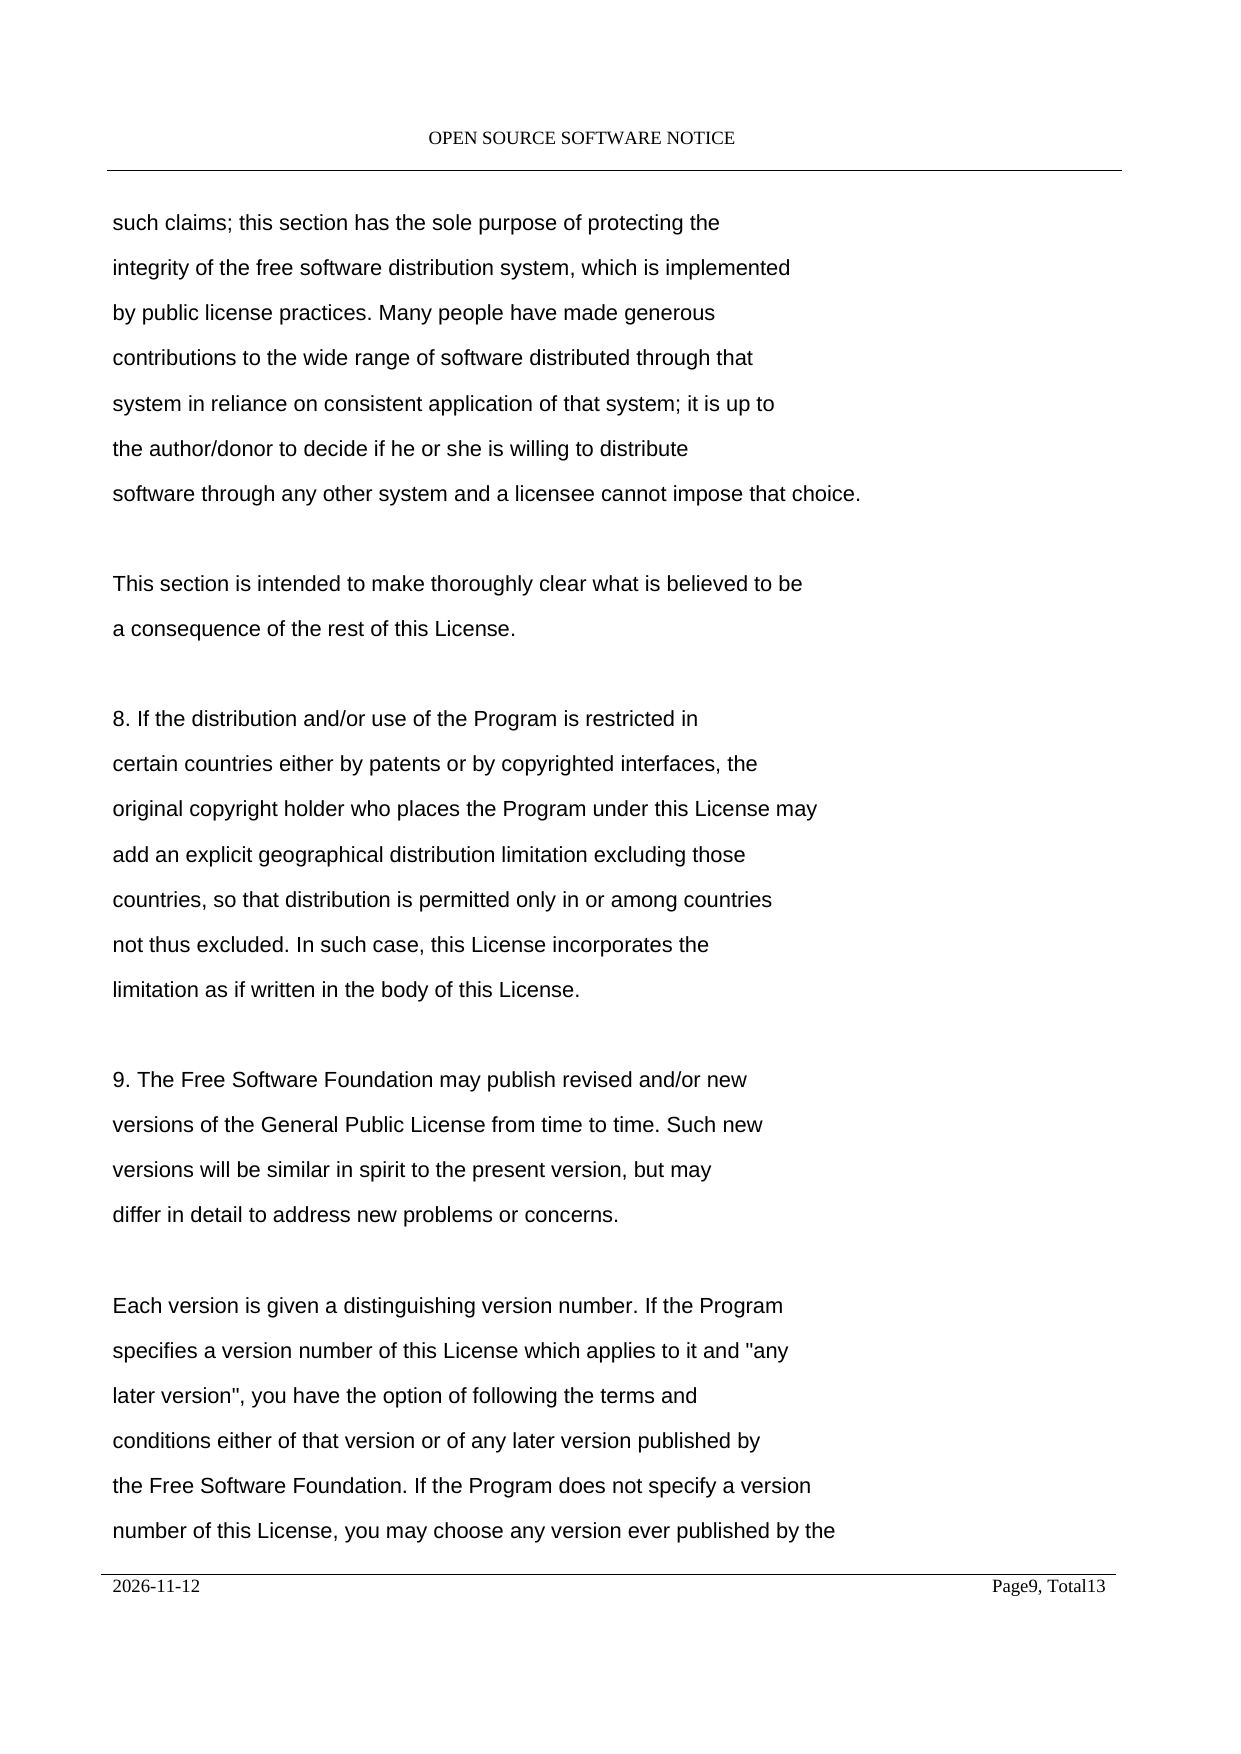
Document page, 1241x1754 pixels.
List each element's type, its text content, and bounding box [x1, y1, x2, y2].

text This section is intended to make thoroughly clear what is believed to be [112, 567, 1128, 600]
text the Free Software Foundation. If the Program does not specify a version [112, 1469, 1128, 1502]
text versions will be similar in spirit to the present version, but may [112, 1153, 1128, 1186]
text limitation as if written in the body of this License. [112, 973, 1128, 1006]
text Each version is given a distinguishing version number. If the Program [112, 1289, 1128, 1321]
text differ in detail to address new problems or concerns. [112, 1199, 1128, 1231]
text such claims; this section has the sole purpose of protecting the [112, 206, 1128, 239]
text add an explicit geographical distribution limitation excluding those [112, 838, 1128, 870]
text software through any other system and a licensee cannot impose that choice. [112, 477, 1128, 509]
text original copyright holder who places the Program under this License may [112, 793, 1128, 825]
text a consequence of the rest of this License. [112, 612, 1128, 645]
text 8. If the distribution and/or use of the Program is restricted in [112, 702, 1128, 735]
text not thus excluded. In such case, this License incorporates the [112, 928, 1128, 961]
text system in reliance on consistent application of that system; it is up to [112, 387, 1128, 419]
text 9. The Free Software Foundation may publish revised and/or new [112, 1063, 1128, 1096]
text later version", you have the option of following the terms and [112, 1379, 1128, 1412]
text number of this License, you may choose any version ever published by the [112, 1514, 1128, 1547]
text contributions to the wide range of software distributed through that [112, 342, 1128, 374]
text versions of the General Public License from time to time. Such new [112, 1108, 1128, 1141]
text integrity of the free software distribution system, which is implemented [112, 251, 1128, 284]
text certain countries either by patents or by copyrighted interfaces, the [112, 748, 1128, 780]
text specifies a version number of this License which applies to it and "any [112, 1334, 1128, 1366]
text conditions either of that version or of any later version published by [112, 1424, 1128, 1457]
text the author/donor to decide if he or she is willing to distribute [112, 432, 1128, 464]
text countries, so that distribution is permitted only in or among countries [112, 883, 1128, 915]
text by public license practices. Many people have made generous [112, 297, 1128, 329]
